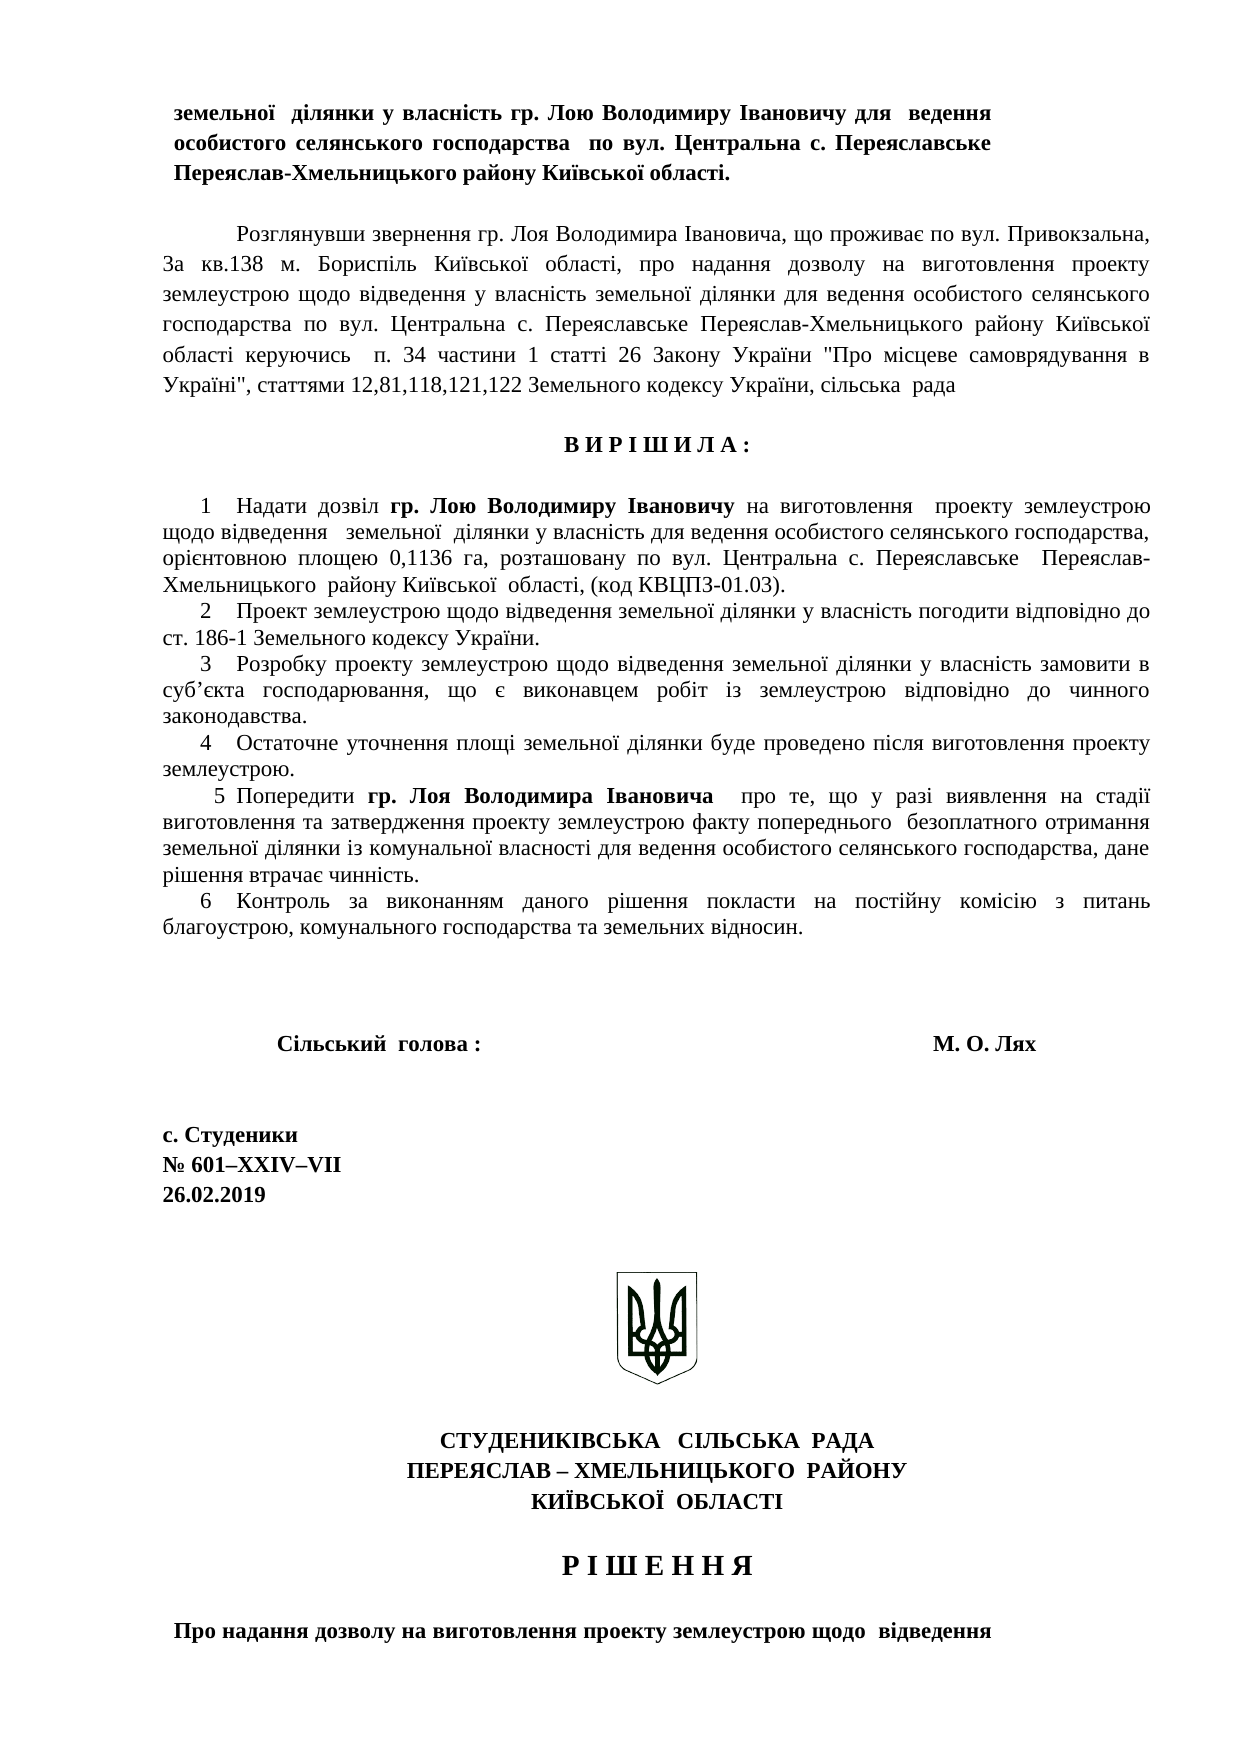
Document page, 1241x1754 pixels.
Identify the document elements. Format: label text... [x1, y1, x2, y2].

text 26.02.2019 [162, 1181, 1152, 1208]
list Попередити гр. Лоя Володимира Івановича про те, що у разі виявлення на стадії виготовлення та затвердження проекту землеустрою факту попереднього безоплатного отримання земельної ділянки із комунальної власності для ведення особистого селянського господарства, дане рішення втрачає чинність. [162, 782, 1152, 887]
list Надати дозвіл гр. Лою Володимиру Івановичу на виготовлення проекту землеустрою щодо відведення земельної ділянки у власність для ведення особистого селянського господарства, орієнтовною площею 0,1136 га, розташовану по вул. Центральна с. Переяславське Переяслав-Хмельницького району Київської області, (код КВЦПЗ-01.03). [162, 492, 1152, 597]
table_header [163, 99, 1003, 190]
list Остаточне уточнення площі земельної ділянки буде проведено після виготовлення проекту землеустрою. [162, 729, 1152, 782]
text № 601–XXIV–VІІ [162, 1151, 1152, 1178]
text с. Студеники [162, 1121, 1152, 1147]
list Контроль за виконанням даного рішення покласти на постійну комісію з питань благоустрою, комунального господарства та земельних відносин. [162, 887, 1152, 940]
list Проект землеустрою щодо відведення земельної ділянки у власність погодити відповідно до ст. 186-1 Земельного кодексу України. [162, 597, 1152, 650]
text ПЕРЕЯСЛАВ – ХМЕЛЬНИЦЬКОГО РАЙОНУ [162, 1457, 1152, 1484]
picture [616, 1272, 698, 1385]
text В И Р І Ш И Л А : [162, 431, 1152, 458]
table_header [163, 1617, 1003, 1643]
text Сільський голова : М. О. Лях [162, 1030, 1152, 1057]
list Розробку проекту землеустрою щодо відведення земельної ділянки у власність замовити в суб’єкта господарювання, що є виконавцем робіт із землеустрою відповідно до чинного законодавства. [162, 650, 1152, 729]
text КИЇВСЬКОЇ ОБЛАСТІ [162, 1488, 1152, 1514]
text Розглянувши звернення гр. Лоя Володимира Івановича, що проживає по вул. Привокзальна, 3а кв.138 м. Бориспіль Київської області, про надання дозволу на виготовлення проекту землеустрою щодо відведення у власність земельної ділянки для ведення особистого селянського господарства по вул. Центральна с. Переяславське Переяслав-Хмельницького району Київської області керуючись п. 34 частини 1 статті 26 Закону України "Про місцеве самоврядування в Україні", статтями 12,81,118,121,122 Земельного кодексу України, сільська рада [162, 220, 1152, 397]
text СТУДЕНИКІВСЬКА СІЛЬСЬКА РАДА [162, 1427, 1152, 1454]
text Р І Ш Е Н Н Я [162, 1548, 1152, 1582]
